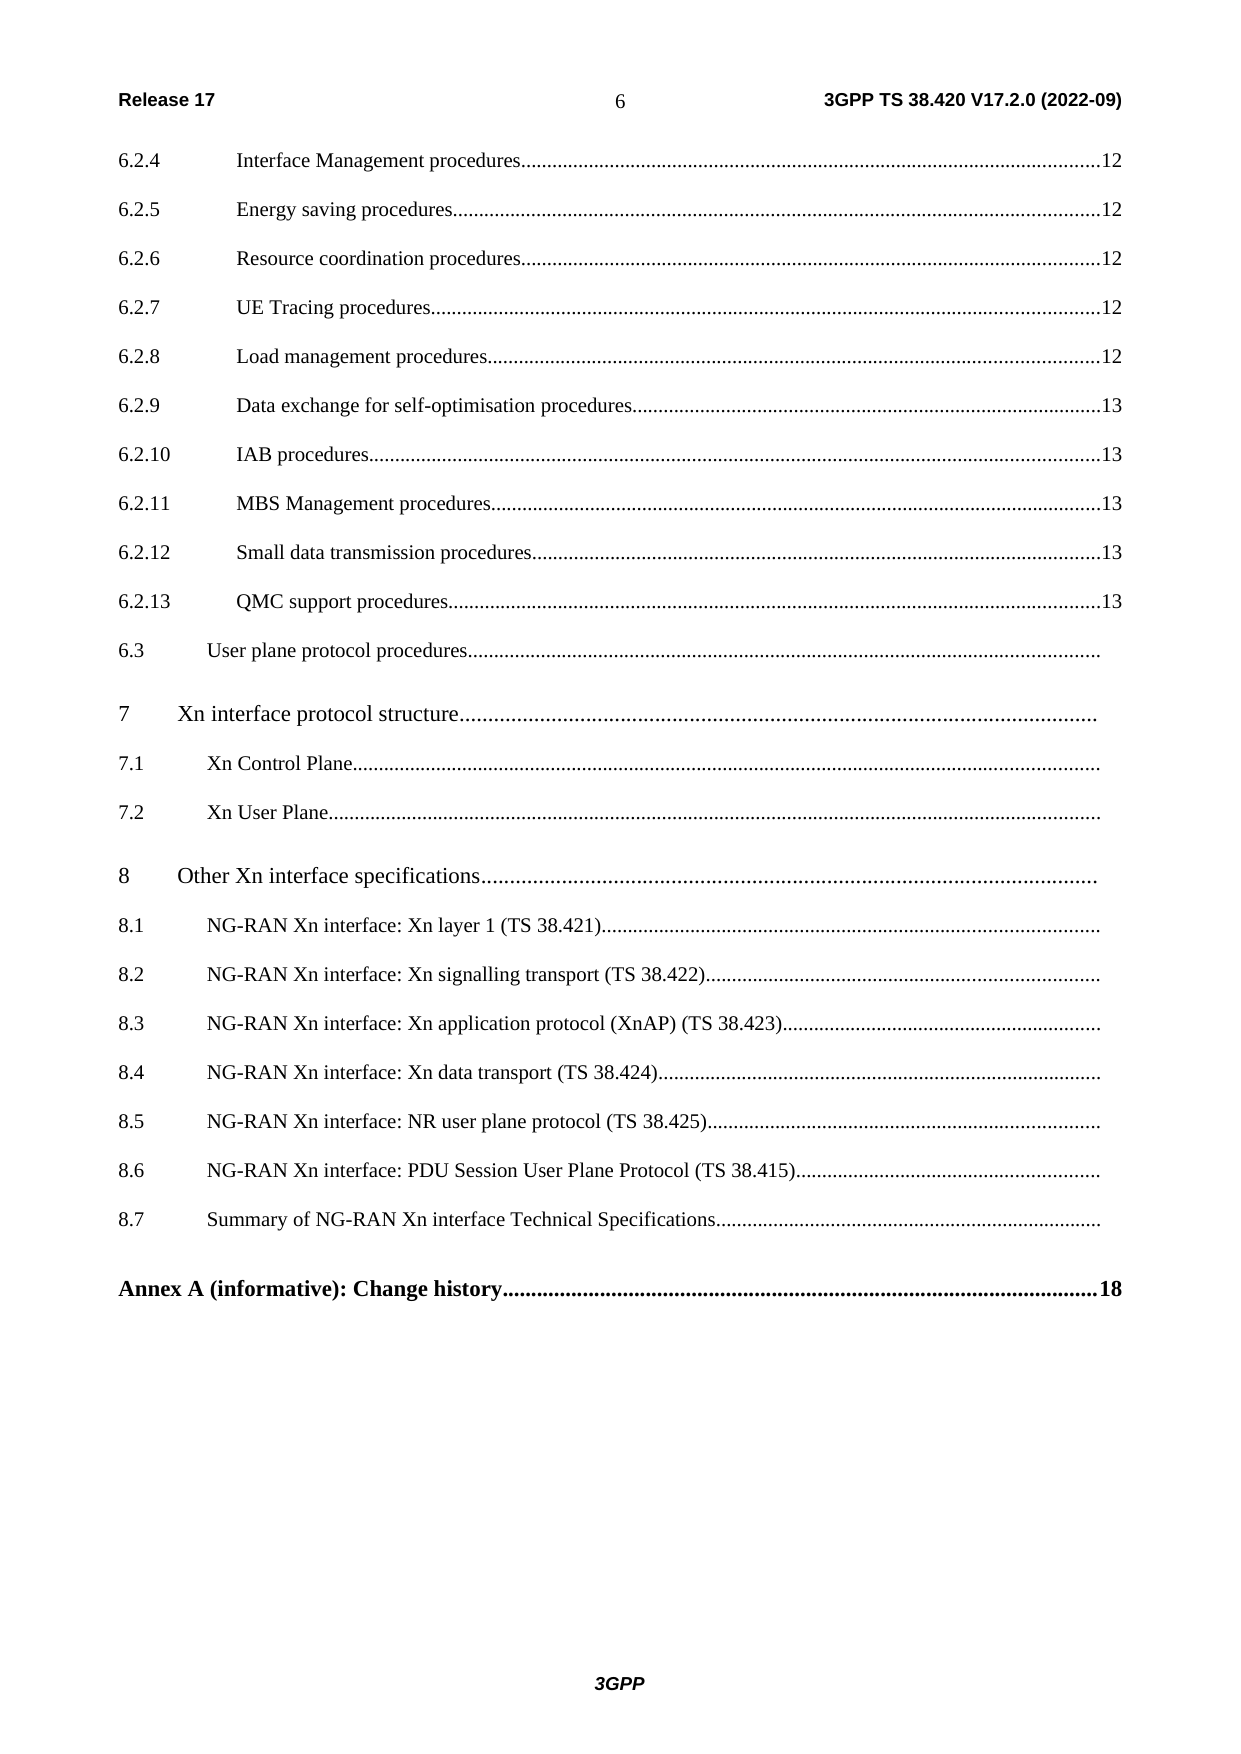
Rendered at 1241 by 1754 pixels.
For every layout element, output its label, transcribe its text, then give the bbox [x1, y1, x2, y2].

text 8.6 NG-RAN Xn interface: PDU Session User Plane Protocol (TS 38.415) 16 [118, 1158, 1078, 1182]
text 6.2.9 Data exchange for self-optimisation procedures 13 [118, 393, 1122, 417]
text Annex A (informative): Change history 18 [118, 1275, 1122, 1302]
text 8.5 NG-RAN Xn interface: NR user plane protocol (TS 38.425) 16 [118, 1109, 1078, 1133]
text 6.2.6 Resource coordination procedures 12 [118, 246, 1122, 270]
text 6.3 User plane protocol procedures 13 [118, 638, 1078, 662]
text 6.2.13 QMC support procedures 13 [118, 589, 1122, 613]
text 8.3 NG-RAN Xn interface: Xn application protocol (XnAP) (TS 38.423) 16 [118, 1011, 1078, 1035]
text 6.2.12 Small data transmission procedures 13 [118, 540, 1122, 564]
text 6.2.11 MBS Management procedures 13 [118, 491, 1122, 515]
text 6.2.4 Interface Management procedures 12 [118, 147, 1122, 172]
text 8.7 Summary of NG-RAN Xn interface Technical Specifications 16 [118, 1207, 1078, 1231]
text 6.2.5 Energy saving procedures 12 [118, 197, 1122, 221]
text 7.1 Xn Control Plane 14 [118, 751, 1078, 775]
text 8.1 NG-RAN Xn interface: Xn layer 1 (TS 38.421) 16 [118, 913, 1078, 937]
text 7.2 Xn User Plane 14 [118, 800, 1078, 824]
text 7 Xn interface protocol structure 14 [118, 700, 1078, 726]
text 6.2.8 Load management procedures 12 [118, 344, 1122, 368]
text 6.2.7 UE Tracing procedures 12 [118, 295, 1122, 319]
text 8.4 NG-RAN Xn interface: Xn data transport (TS 38.424) 16 [118, 1060, 1078, 1084]
text 8 Other Xn interface specifications 16 [118, 862, 1078, 888]
text 6.2.10 IAB procedures 13 [118, 442, 1122, 466]
text 8.2 NG-RAN Xn interface: Xn signalling transport (TS 38.422) 16 [118, 962, 1078, 986]
